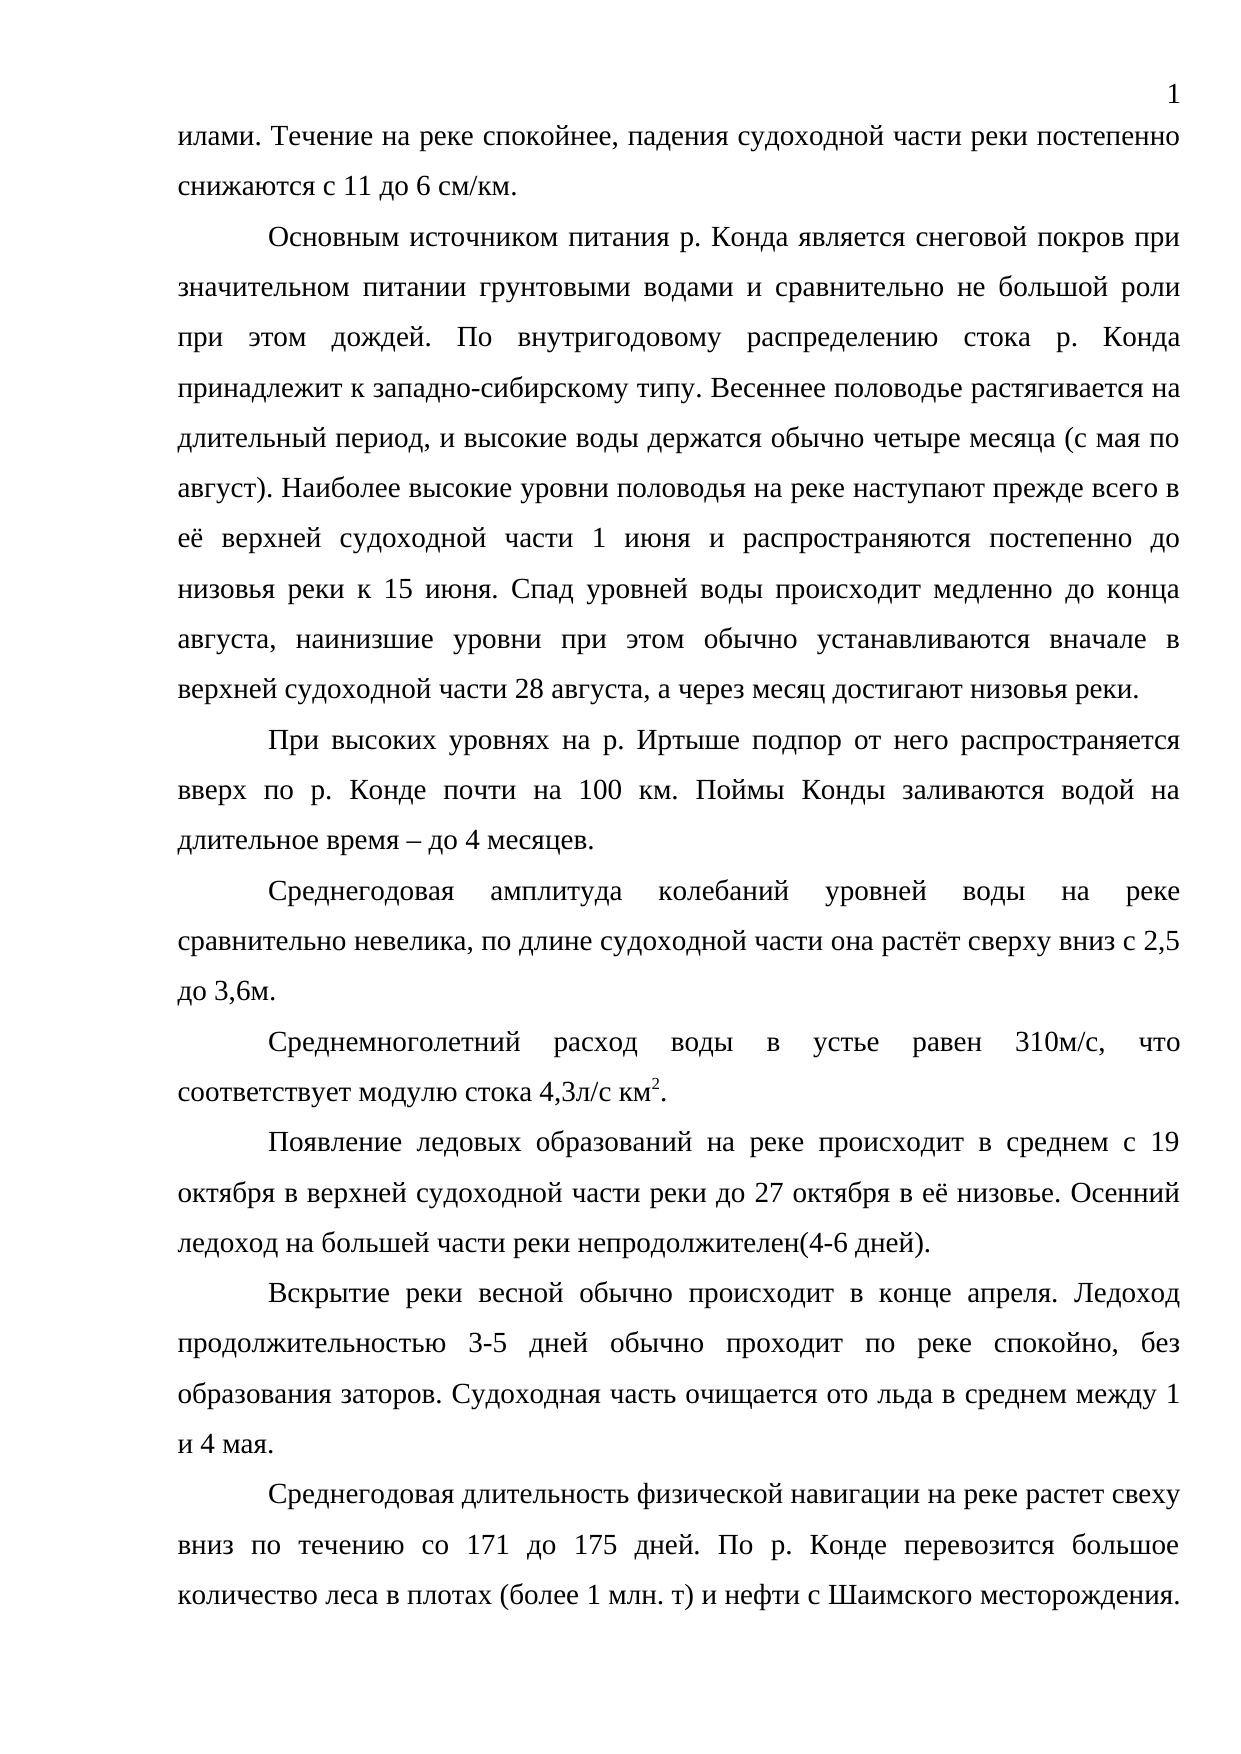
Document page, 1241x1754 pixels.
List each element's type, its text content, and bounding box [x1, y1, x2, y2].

text Среднегодовая амплитуда колебаний уровней воды на реке сравнительно невелика, по длине судоходной части она растёт сверху вниз с 2,5 до 3,6м. [177, 873, 1181, 1007]
text Среднемноголетний расход воды в устье равен 310м/с, что соответствует модулю стока 4,3л/с км2. [177, 1024, 1181, 1108]
text При высоких уровнях на р. Иртыше подпор от него распространяется вверх по р. Конде почти на 100 км. Поймы Конды заливаются водой на длительное время – до 4 месяцев. [177, 722, 1181, 856]
text Вскрытие реки весной обычно происходит в конце апреля. Ледоход продолжительностью 3-5 дней обычно проходит по реке спокойно, без образования заторов. Судоходная часть очищается ото льда в среднем между 1 и 4 мая. [177, 1275, 1181, 1460]
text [177, 118, 1181, 202]
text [177, 1477, 1181, 1611]
text Появление ледовых образований на реке происходит в среднем с 19 октября в верхней судоходной части реки до 27 октября в её низовье. Осенний ледоход на большей части реки непродолжителен(4-6 дней). [177, 1124, 1181, 1258]
text Основным источником питания р. Конда является снеговой покров при значительном питании грунтовыми водами и сравнительно не большой роли при этом дождей. По внутригодовому распределению стока р. Конда принадлежит к западно-сибирскому типу. Весеннее половодье растягивается на длительный период, и высокие воды держатся обычно четыре месяца (с мая по август). Наиболее высокие уровни половодья на реке наступают прежде всего в её верхней судоходной части 1 июня и распространяются постепенно до низовья реки к 15 июня. Спад уровней воды происходит медленно до конца августа, наинизшие уровни при этом обычно устанавливаются вначале в верхней судоходной части 28 августа, а через месяц достигают низовья реки. [177, 219, 1181, 705]
